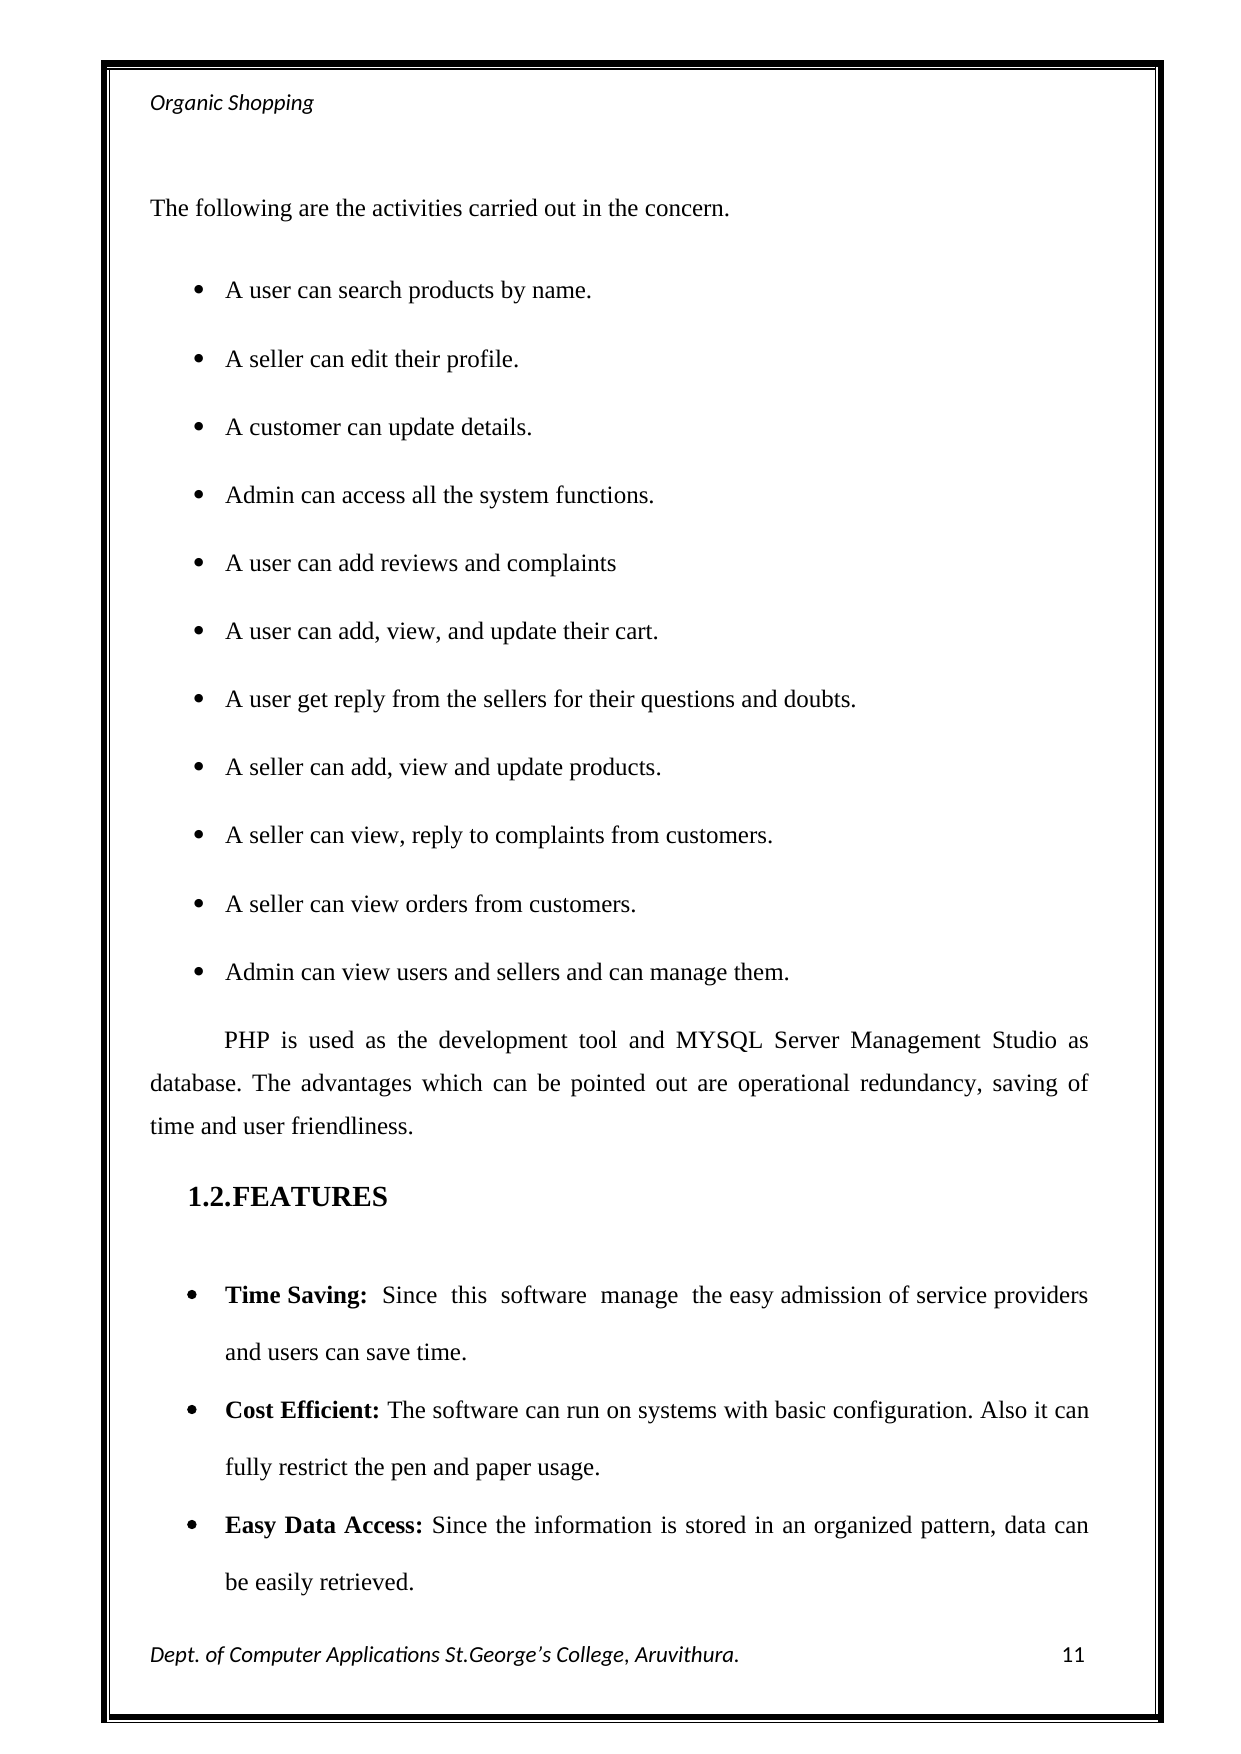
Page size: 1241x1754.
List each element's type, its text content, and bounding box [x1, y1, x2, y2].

list Admin can view users and sellers and can manage them. [194, 957, 1090, 986]
list A seller can view orders from customers. [194, 889, 1090, 917]
text PHP is used as the development tool and MYSQL Server Management Studio as database. The advantages which can be pointed out are operational redundancy, saving of time and user friendliness. [150, 1025, 1090, 1140]
list A user can search products by name. [194, 276, 1090, 304]
list A seller can add, view and update products. [194, 752, 1090, 781]
list A user can add reviews and complaints [194, 548, 1090, 577]
list Cost Efficient: The software can run on systems with basic configuration. Also it can fully restrict the pen and paper usage. [187, 1395, 1090, 1481]
list A seller can view, reply to complaints from customers. [194, 821, 1090, 849]
text The following are the activities carried out in the concern. [150, 193, 1090, 222]
list A seller can edit their profile. [194, 344, 1090, 372]
list Time Saving: Since this software manage the easy admission of service providers and users can save time. [187, 1280, 1090, 1366]
list Easy Data Access: Since the information is stored in an organized pattern, data can be easily retrieved. [187, 1510, 1090, 1596]
list A user can add, view, and update their cart. [194, 616, 1090, 645]
list A customer can update details. [194, 412, 1090, 441]
list Admin can access all the system functions. [194, 480, 1090, 509]
list FEATURES [187, 1179, 1090, 1213]
list A user get reply from the sellers for their questions and doubts. [194, 684, 1090, 713]
